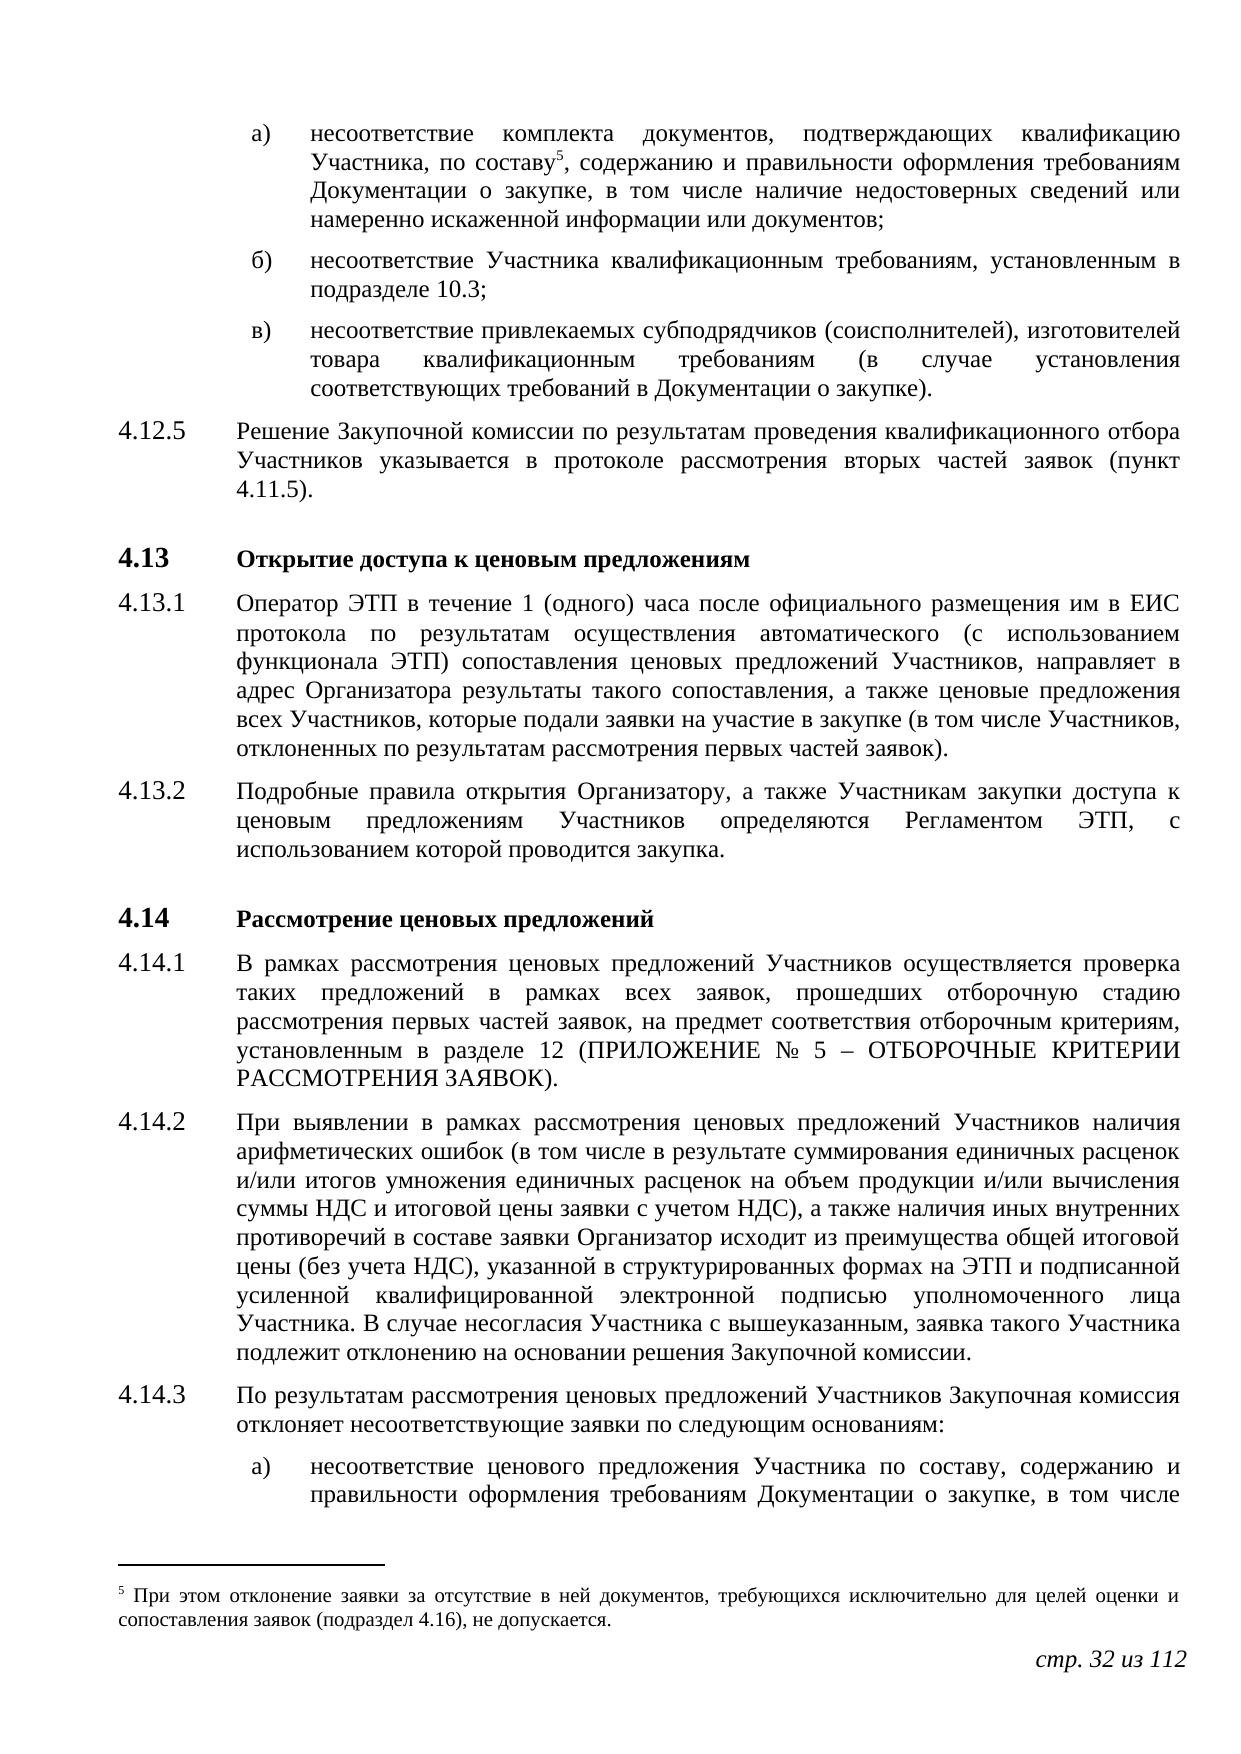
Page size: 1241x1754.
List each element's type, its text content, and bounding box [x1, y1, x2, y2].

text В рамках рассмотрения ценовых предложений Участников осуществляется проверка таких предложений в рамках всех заявок, прошедших отборочную стадию рассмотрения первых частей заявок, на предмет соответствия отборочным критериям, установленным в разделе 12 (ПРИЛОЖЕНИЕ № 5 – ОТБОРОЧНЫЕ КРИТЕРИИ РАССМОТРЕНИЯ ЗАЯВОК). [118, 946, 1181, 1092]
text При выявлении в рамках рассмотрения ценовых предложений Участников наличия арифметических ошибок (в том числе в результате суммирования единичных расценок и/или итогов умножения единичных расценок на объем продукции и/или вычисления суммы НДС и итоговой цены заявки с учетом НДС), а также наличия иных внутренних противоречий в составе заявки Организатор исходит из преимущества общей итоговой цены (без учета НДС), указанной в структурированных формах на ЭТП и подписанной усиленной квалифицированной электронной подписью уполномоченного лица Участника. В случае несогласия Участника с вышеуказанным, заявка такого Участника подлежит отклонению на основании решения Закупочной комиссии. [118, 1105, 1181, 1366]
text Оператор ЭТП в течение 1 (одного) часа после официального размещения им в ЕИС протокола по результатам осуществления автоматического (с использованием функционала ЭТП) сопоставления ценовых предложений Участников, направляет в адрес Организатора результаты такого сопоставления, а также ценовые предложения всех Участников, которые подали заявки на участие в закупке (в том числе Участников, отклоненных по результатам рассмотрения первых частей заявок). [118, 587, 1181, 761]
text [251, 1451, 1181, 1508]
subtitle Рассмотрение ценовых предложений [118, 900, 1181, 934]
subtitle Открытие доступа к ценовым предложениям [118, 541, 1181, 574]
text Подробные правила открытия Организатору, а также Участникам закупки доступа к ценовым предложениям Участников определяются Регламентом ЭТП, с использованием которой проводится закупка. [118, 774, 1181, 863]
text несоответствие Участника квалификационным требованиям, установленным в подразделе 10.3; [251, 246, 1181, 303]
text Решение Закупочной комиссии по результатам проведения квалификационного отбора Участников указывается в протоколе рассмотрения вторых частей заявок (пункт 4.11.5). [118, 414, 1181, 503]
text несоответствие привлекаемых субподрядчиков (соисполнителей), изготовителей товара квалификационным требованиям (в случае установления соответствующих требований в Документации о закупке). [251, 316, 1181, 402]
text По результатам рассмотрения ценовых предложений Участников Закупочная комиссия отклоняет несоответствующие заявки по следующим основаниям: [118, 1378, 1181, 1438]
text несоответствие комплекта документов, подтверждающих квалификацию Участника, по составу, содержанию и правильности оформления требованиям Документации о закупке, в том числе наличие недостоверных сведений или намеренно искаженной информации или документов; [251, 118, 1181, 233]
